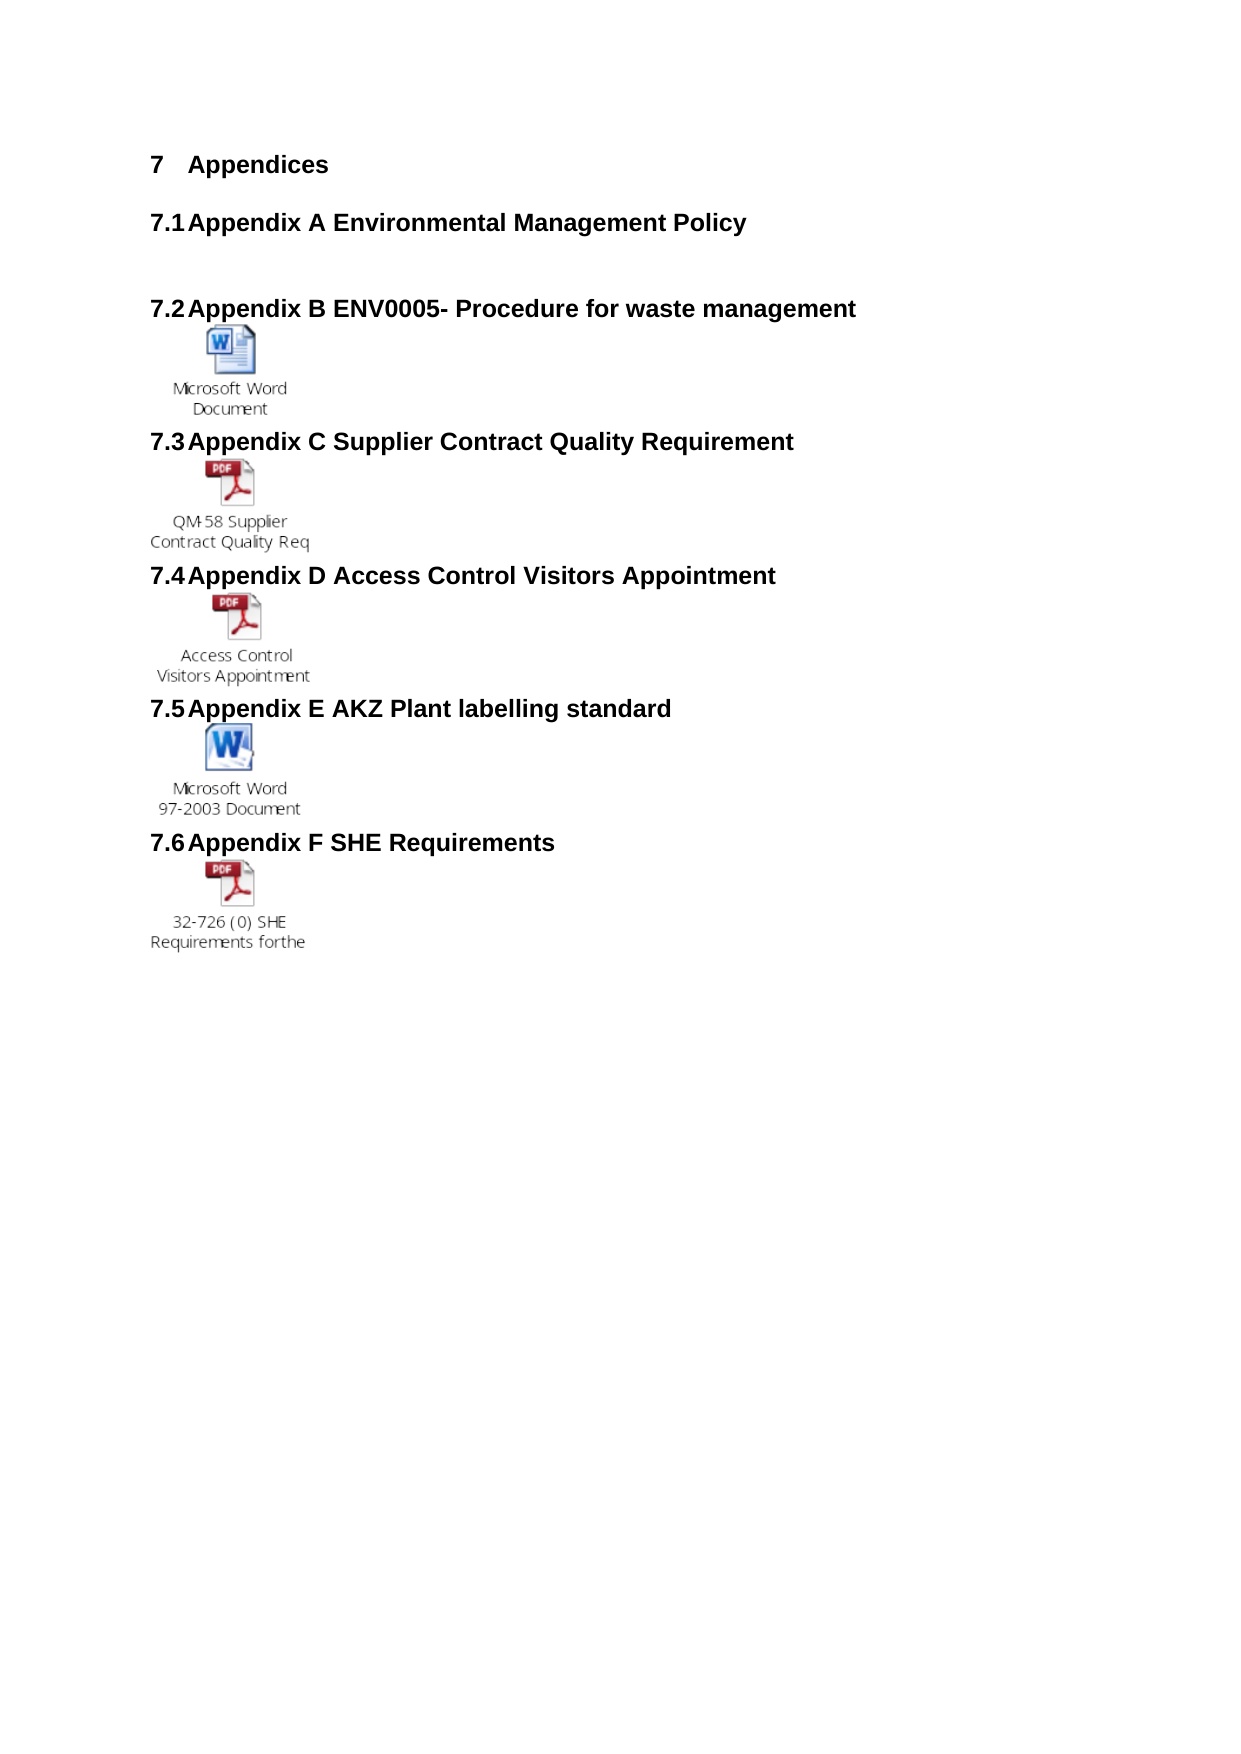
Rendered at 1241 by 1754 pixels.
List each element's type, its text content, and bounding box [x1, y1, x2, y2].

text 7.4 Appendix D Access Control Visitors Appointment [150, 561, 1090, 589]
text 7.5 Appendix E AKZ Plant labelling standard [150, 694, 1090, 723]
text 7.1 Appendix A Environmental Management Policy [150, 207, 1090, 236]
text 7.2 Appendix B ENV0005- Procedure for waste management [150, 294, 1090, 322]
text 7 Appendices [150, 150, 1090, 179]
text 7.3 Appendix C Supplier Contract Quality Requirement [150, 427, 1090, 456]
text 7.6 Appendix F SHE Requirements [150, 827, 1090, 856]
